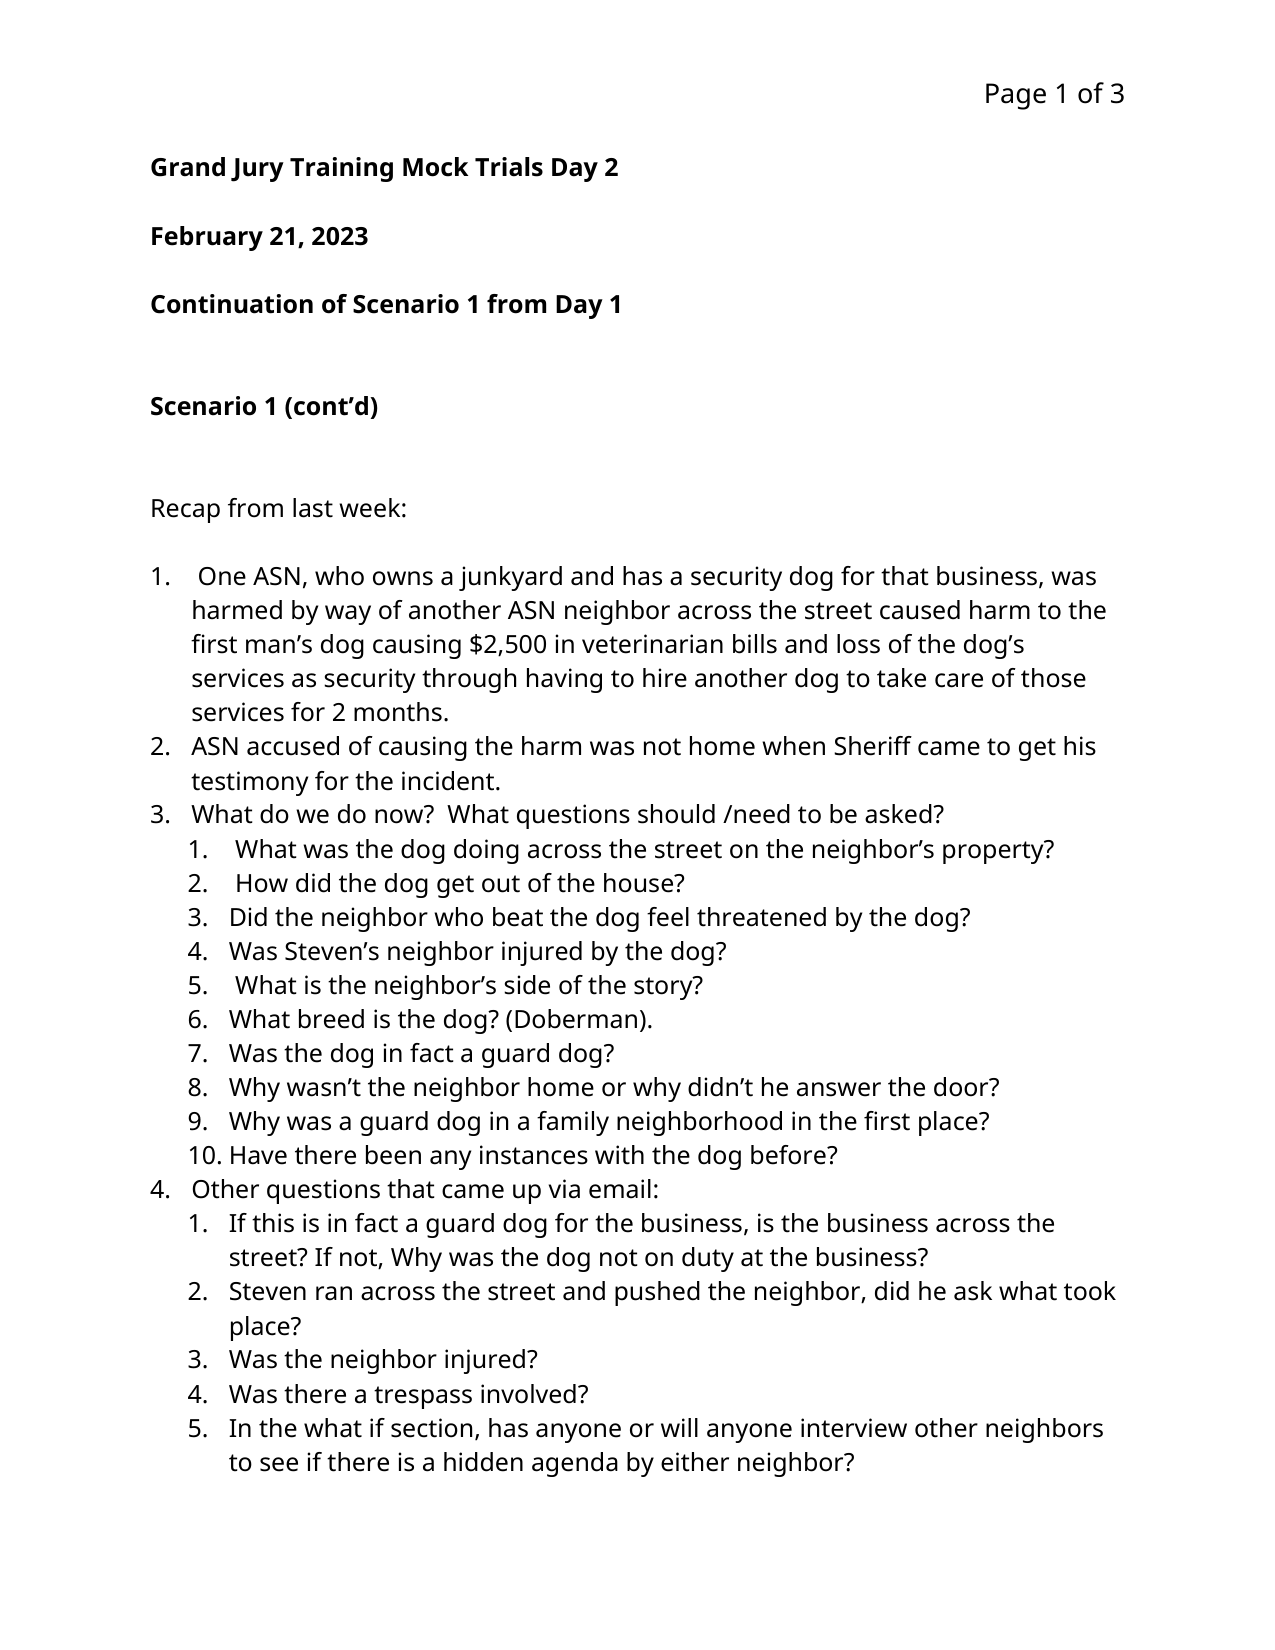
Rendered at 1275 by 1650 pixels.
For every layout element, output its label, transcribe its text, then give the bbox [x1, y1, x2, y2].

list ASN accused of causing the harm was not home when Sheriff came to get his testimony for the incident. [150, 754, 1125, 822]
list Why wasn’t the neighbor home or why didn’t he answer the door? [187, 1320, 1125, 1354]
list What do we do now? What questions should /need to be asked? [150, 847, 1125, 881]
list One ASN, who owns a junkyard and has a security dog for that business, was harmed by way of another ASN neighbor across the street caused harm to the first man’s dog causing $2,500 in veterinarian bills and loss of the dog’s services as security through having to hire another dog to take care of those services for 2 months. [150, 559, 1125, 729]
list What was the dog doing across the street on the neighbor’s property? [187, 906, 1125, 940]
list What is the neighbor’s side of the story? [187, 1142, 1125, 1177]
list Have there been any instances with the dog before? [187, 1438, 1125, 1472]
text Recap from last week: [150, 491, 1125, 525]
list What breed is the dog? (Doberman). [187, 1202, 1125, 1236]
list Did the neighbor who beat the dog feel threatened by the dog? [187, 1024, 1125, 1058]
text February 21, 2023 [150, 218, 1125, 252]
text Continuation of Scenario 1 from Day 1 [150, 286, 1125, 320]
list Was the dog in fact a guard dog? [187, 1261, 1125, 1295]
list Why was a guard dog in a family neighborhood in the first place? [187, 1379, 1125, 1413]
text Scenario 1 (cont’d) [150, 388, 1125, 422]
list How did the dog get out of the house? [187, 965, 1125, 999]
text Grand Jury Training Mock Trials Day 2 [150, 150, 1125, 184]
list Was Steven’s neighbor injured by the dog? [187, 1083, 1125, 1117]
